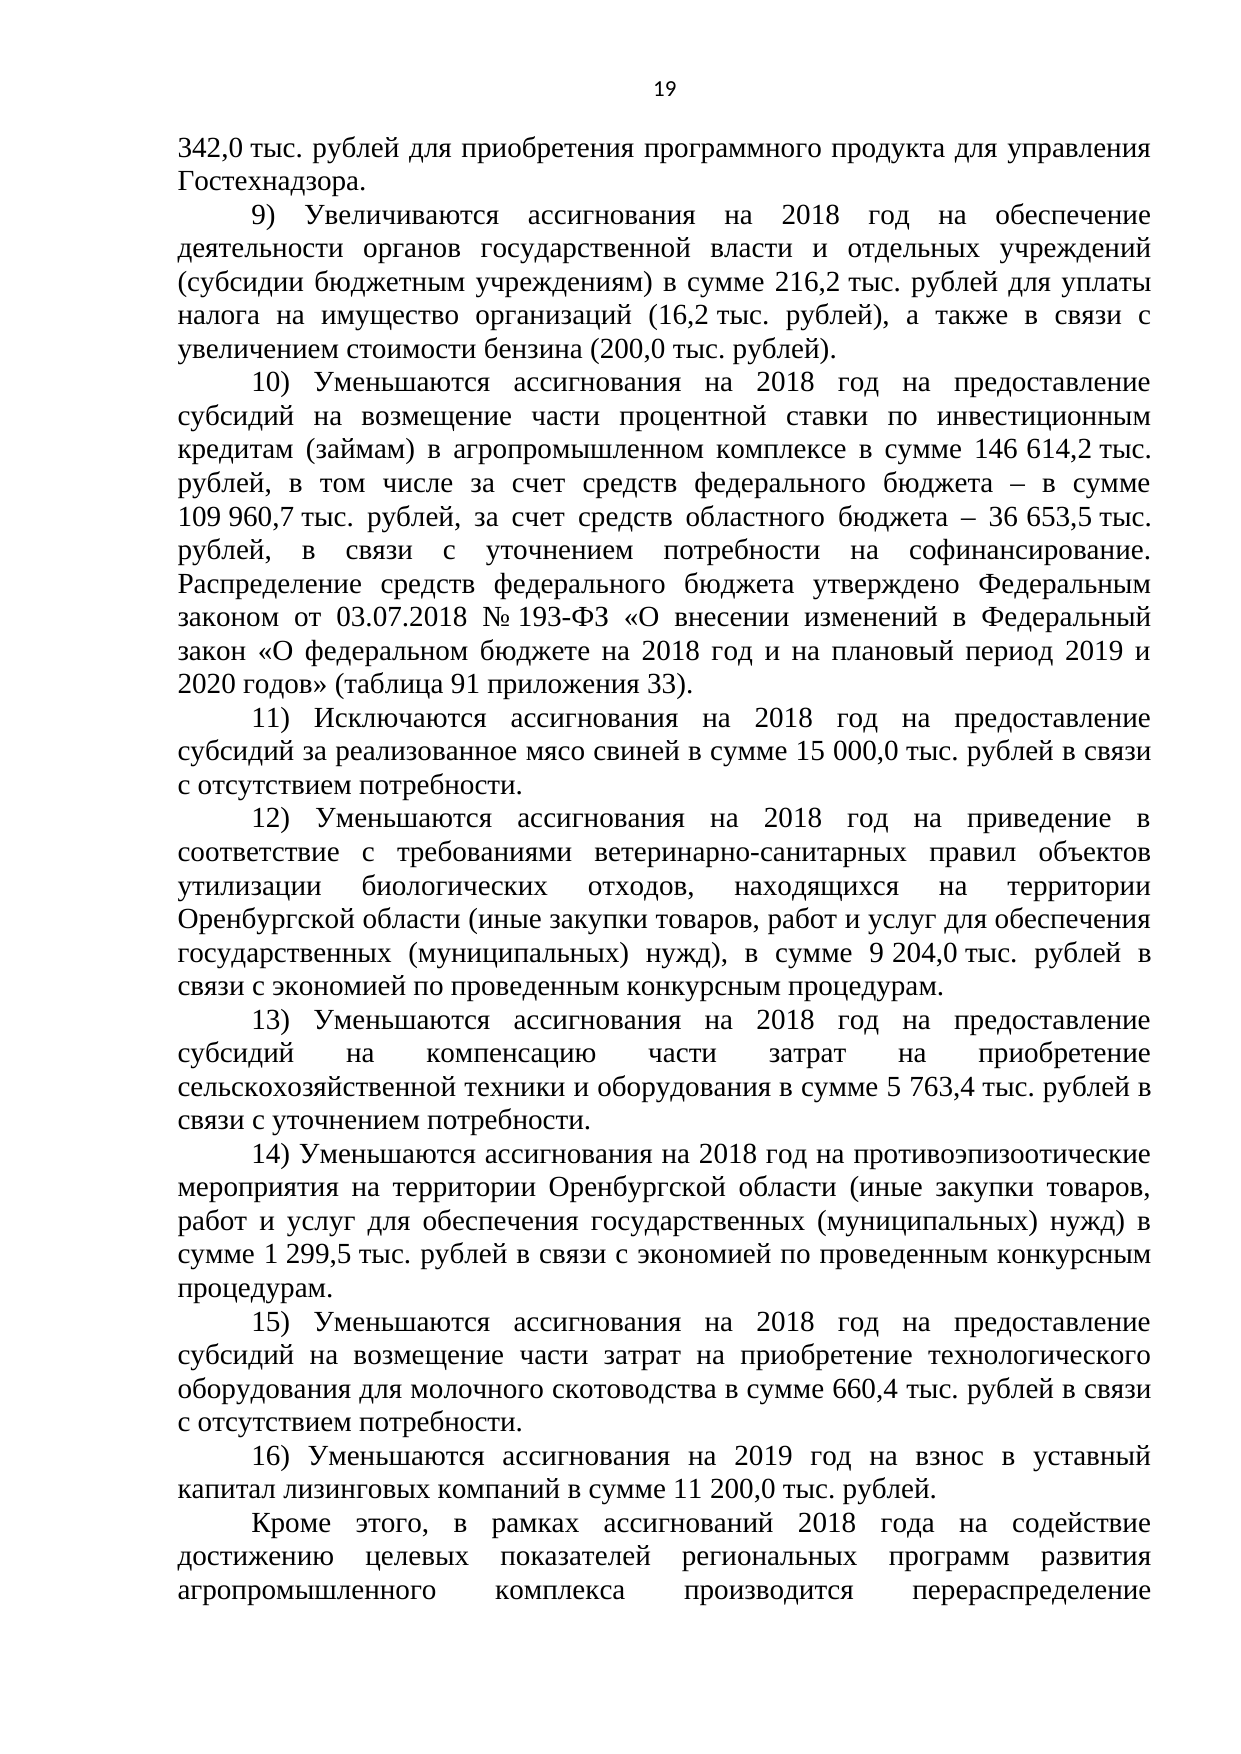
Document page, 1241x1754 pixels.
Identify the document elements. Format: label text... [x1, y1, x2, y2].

text 12) Уменьшаются ассигнования на 2018 год на приведение в соответствие с требованиями ветеринарно-санитарных правил объектов утилизации биологических отходов, находящихся на территории Оренбургской области (иные закупки товаров, работ и услуг для обеспечения государственных (муниципальных) нужд), в сумме 9 204,0 тыс. рублей в связи с экономией по проведенным конкурсным процедурам. [177, 801, 1152, 1002]
text 13) Уменьшаются ассигнования на 2018 год на предоставление субсидий на компенсацию части затрат на приобретение сельскохозяйственной техники и оборудования в сумме 5 763,4 тыс. рублей в связи с уточнением потребности. [177, 1002, 1152, 1136]
text 9) Увеличиваются ассигнования на 2018 год на обеспечение деятельности органов государственной власти и отдельных учреждений (субсидии бюджетным учреждениям) в сумме 216,2 тыс. рублей для уплаты налога на имущество организаций (16,2 тыс. рублей), а также в связи с увеличением стоимости бензина (200,0 тыс. рублей). [177, 197, 1152, 364]
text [177, 1505, 1152, 1606]
text 16) Уменьшаются ассигнования на 2019 год на взнос в уставный капитал лизинговых компаний в сумме 11 200,0 тыс. рублей. [177, 1438, 1152, 1505]
text 11) Исключаются ассигнования на 2018 год на предоставление субсидий за реализованное мясо свиней в сумме 15 000,0 тыс. рублей в связи с отсутствием потребности. [177, 700, 1152, 801]
text 14) Уменьшаются ассигнования на 2018 год на противоэпизоотические мероприятия на территории Оренбургской области (иные закупки товаров, работ и услуг для обеспечения государственных (муниципальных) нужд) в сумме 1 299,5 тыс. рублей в связи с экономией по проведенным конкурсным процедурам. [177, 1136, 1152, 1304]
text 10) Уменьшаются ассигнования на 2018 год на предоставление субсидий на возмещение части процентной ставки по инвестиционным кредитам (займам) в агропромышленном комплексе в сумме 146 614,2 тыс. рублей, в том числе за счет средств федерального бюджета – в сумме 109 960,7 тыс. рублей, за счет средств областного бюджета – 36 653,5 тыс. рублей, в связи с уточнением потребности на софинансирование. Распределение средств федерального бюджета утверждено Федеральным законом от 03.07.2018 № 193-ФЗ «О внесении изменений в Федеральный закон «О федеральном бюджете на 2018 год и на плановый период 2019 и 2020 годов» (таблица 91 приложения 33). [177, 364, 1152, 700]
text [177, 130, 1152, 197]
text 15) Уменьшаются ассигнования на 2018 год на предоставление субсидий на возмещение части затрат на приобретение технологического оборудования для молочного скотоводства в сумме 660,4 тыс. рублей в связи с отсутствием потребности. [177, 1304, 1152, 1438]
